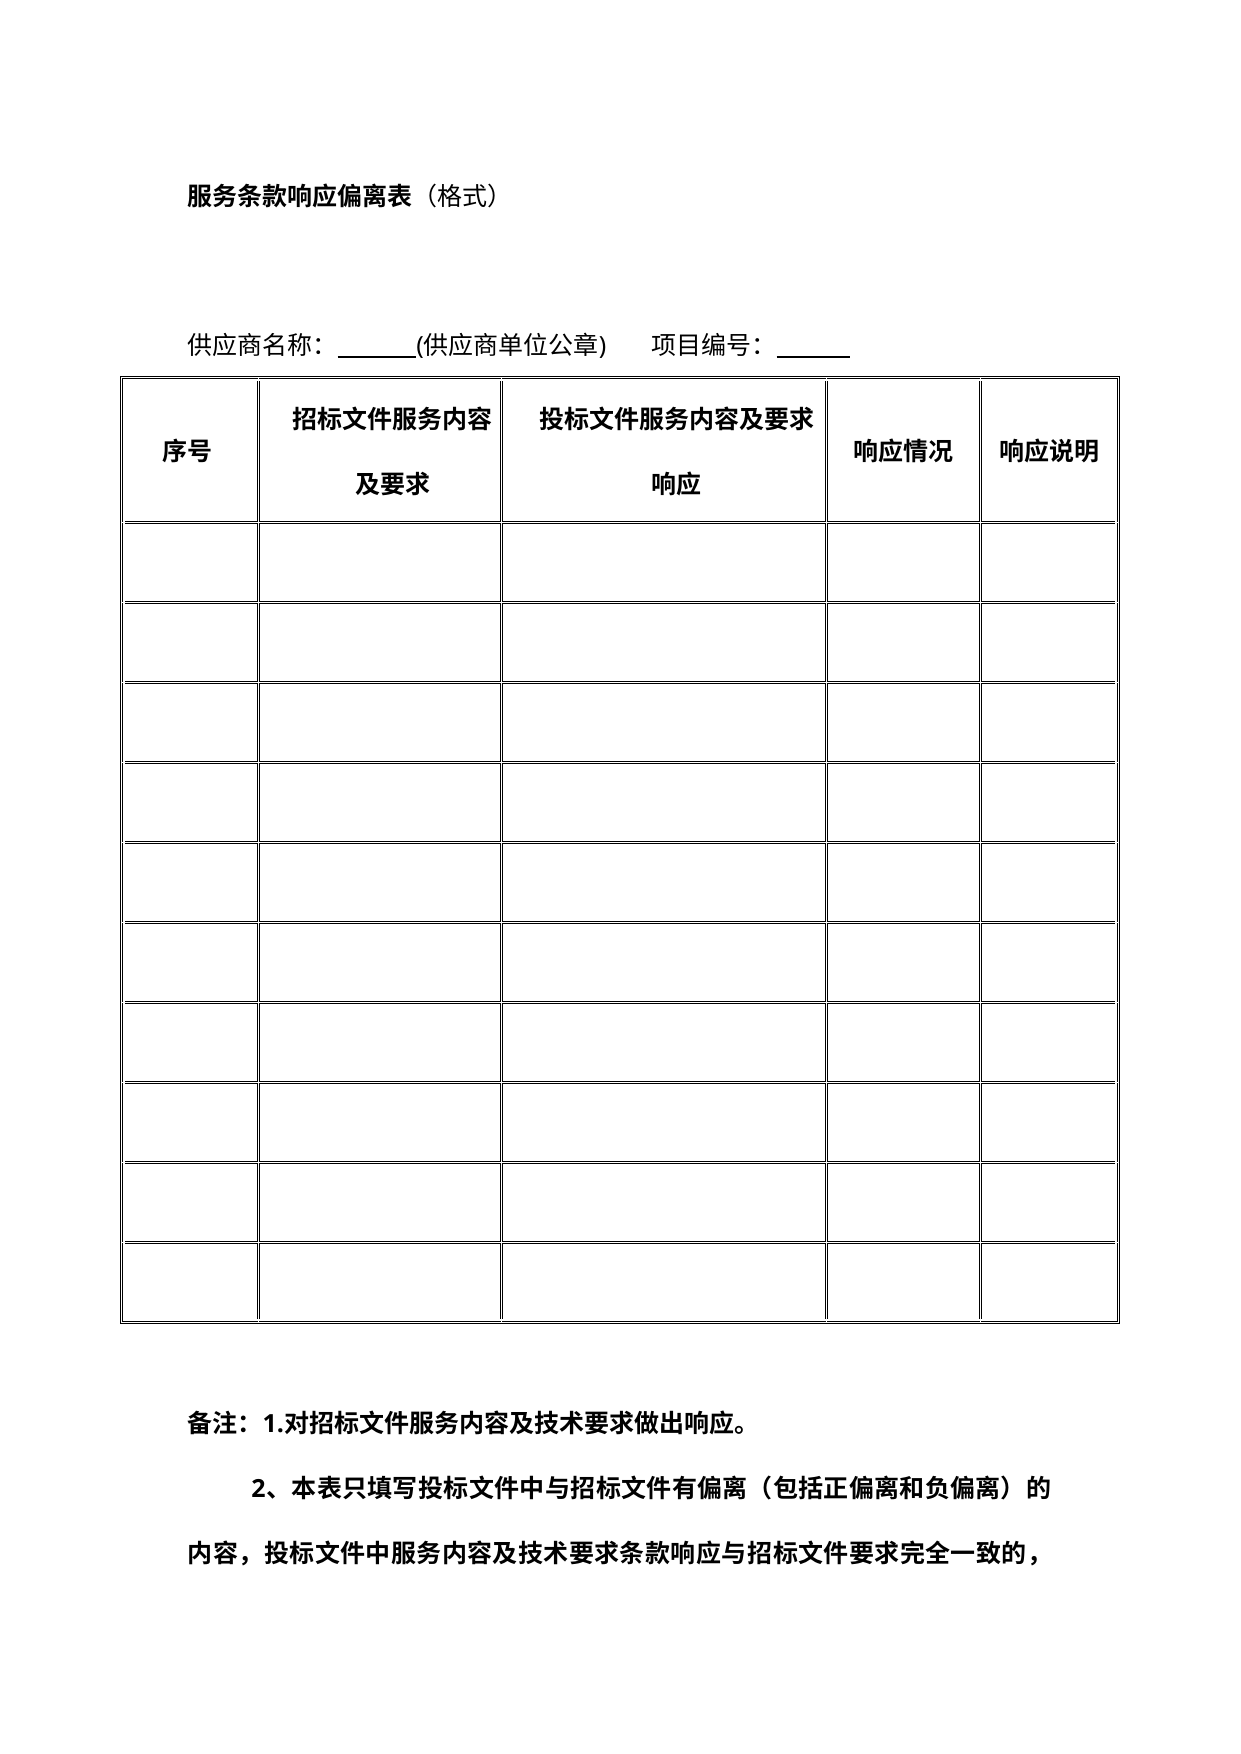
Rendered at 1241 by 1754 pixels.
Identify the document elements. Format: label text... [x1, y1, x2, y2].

text 供应商名称： (供应商单位公章) 项目编号： [187, 311, 1053, 376]
table_cell [981, 601, 1118, 681]
table_cell [981, 841, 1118, 921]
table_cell [981, 521, 1118, 601]
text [187, 1454, 1053, 1584]
table_cell [260, 604, 500, 681]
table_cell [503, 1164, 825, 1241]
table_cell [828, 764, 979, 841]
table_cell [828, 1004, 979, 1081]
table_cell [503, 604, 825, 681]
table_cell [828, 1084, 979, 1161]
table_cell [981, 921, 1118, 1001]
table_cell [826, 1241, 981, 1321]
table_cell [503, 1084, 825, 1161]
table_cell [503, 684, 825, 761]
table_cell [258, 1241, 502, 1321]
table_header 响应说明 [981, 379, 1117, 521]
table_cell [502, 1244, 826, 1321]
table_cell [122, 1241, 258, 1321]
table_cell [828, 844, 979, 921]
table_cell [260, 1084, 500, 1161]
table_cell [122, 921, 258, 1001]
table_cell [981, 1161, 1118, 1241]
table_cell [260, 524, 500, 601]
table_cell [503, 924, 825, 1001]
table_cell [828, 604, 979, 681]
table_cell [981, 1081, 1118, 1161]
table_cell [981, 1001, 1118, 1081]
table_header 响应情况 [826, 377, 981, 521]
table_cell [122, 1081, 258, 1161]
table_cell [260, 844, 500, 921]
table_cell [122, 1161, 258, 1241]
table_cell [122, 1001, 258, 1081]
table_cell [122, 761, 258, 841]
table_cell [122, 601, 258, 681]
table_cell [122, 841, 258, 921]
table_cell [122, 681, 258, 761]
table_cell [260, 764, 500, 841]
table_header 招标文件服务内容及要求 [258, 377, 502, 521]
table_cell [981, 1241, 1118, 1321]
table_cell [828, 1164, 979, 1241]
table_cell [503, 844, 825, 921]
table_cell [981, 761, 1118, 841]
table_cell [503, 524, 825, 601]
table_cell [828, 924, 979, 1001]
table_cell [122, 521, 258, 601]
table_cell [260, 924, 500, 1001]
table_cell [503, 764, 825, 841]
table_cell [260, 684, 500, 761]
table_cell [828, 524, 979, 601]
table_header 投标文件服务内容及要求响应 [502, 379, 826, 521]
table_cell [981, 681, 1118, 761]
table_cell [828, 684, 979, 761]
text 备注：1.对招标文件服务内容及技术要求做出响应。 [187, 1389, 1053, 1454]
table_cell [260, 1004, 500, 1081]
table_header 序号 [123, 379, 258, 521]
text 服务条款响应偏离表（格式） [187, 162, 1053, 227]
table_cell [260, 1164, 500, 1241]
table_cell [503, 1004, 825, 1081]
